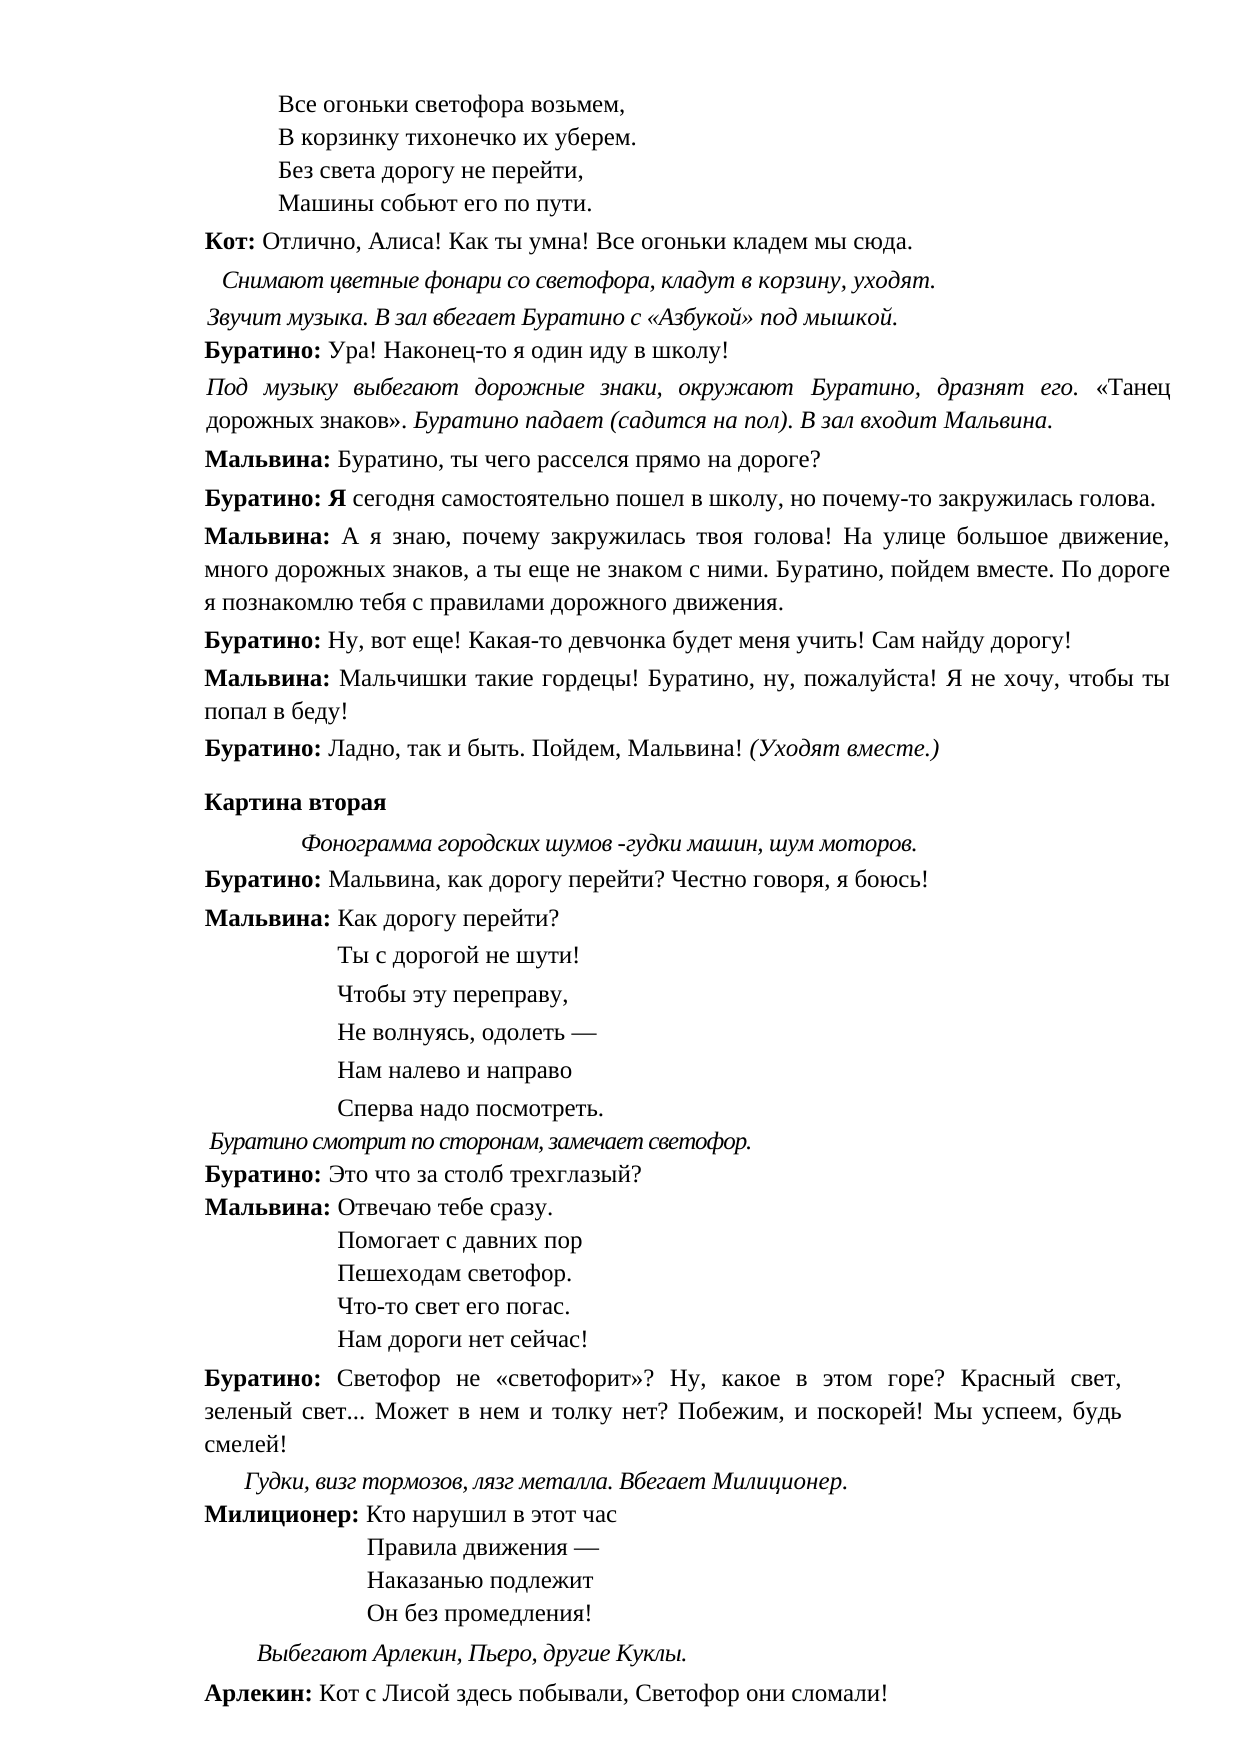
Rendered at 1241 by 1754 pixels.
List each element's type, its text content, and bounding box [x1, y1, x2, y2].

text Мальвина: Отвечаю тебе сразу. [204, 1192, 1171, 1221]
text Милиционер: Кто нарушил в этот час [204, 1499, 1091, 1528]
text Выбегают Арлекин, Пьеро, другие Куклы. [257, 1638, 1171, 1667]
text Буратино: Светофор не «светофорит»? Ну, какое в этом горе? Красный свет, зеленый свет... Может в нем и толку нет? Побежим, и поскорей! Мы успеем, будь смелей! [204, 1363, 1123, 1458]
text Гудки, визг тормозов, лязг металла. Вбегает Милиционер. [244, 1466, 1171, 1495]
text Арлекин: Кот с Лисой здесь побывали, Светофор они сломали! [204, 1678, 1171, 1706]
text Картина вторая [204, 787, 1171, 815]
text Буратино смотрит по сторонам, замечает светофор. [209, 1126, 1171, 1154]
text Не волнуясь, одолеть — [204, 1017, 1075, 1045]
text Он без промедления! [204, 1598, 1091, 1627]
text Правила движения — [204, 1532, 1091, 1561]
text Ты с дорогой не шути! [204, 941, 1075, 969]
text Сперва надо посмотреть. [204, 1093, 1075, 1121]
text В корзинку тихонечко их уберем. [204, 122, 1091, 150]
text Без света дорогу не перейти, [204, 155, 1091, 183]
text Фонограмма городских шумов -гудки машин, шум моторов. [301, 828, 1123, 856]
text Пешеходам светофор. [228, 1258, 1171, 1287]
text Буратино: Это что за столб трехглазый? [204, 1159, 1171, 1188]
text Мальвина: Мальчишки такие гордецы! Буратино, ну, пожалуйста! Я не хочу, чтобы ты попал в беду! [204, 663, 1170, 725]
text Мальвина: Как дорогу перейти? [204, 903, 1075, 931]
text Мальвина: Буратино, ты чего расселся прямо на дороге? [204, 444, 1171, 473]
text Кот: Отлично, Алиса! Как ты умна! Все огоньки кладем мы сюда. [204, 226, 1091, 255]
text Под музыку выбегают дорожные знаки, окружают Буратино, дразнят его. «Танец дорожных знаков». Буратино падает (садится на пол). В зал входит Мальвина. [206, 372, 1171, 434]
text Что-то свет его погас. [228, 1291, 1171, 1320]
text Помогает с давних пор [228, 1225, 1171, 1254]
text Все огоньки светофора возьмем, [204, 89, 1091, 117]
text Буратино: Мальвина, как дорогу перейти? Честно говоря, я боюсь! [204, 864, 1170, 893]
text Звучит музыка. В зал вбегает Буратино с «Азбукой» под мышкой. [207, 302, 1171, 331]
text Чтобы эту переправу, [204, 979, 1075, 1007]
text Машины собьют его по пути. [204, 188, 1091, 216]
text Буратино: Ладно, так и быть. Пойдем, Мальвина! (Уходят вместе.) [204, 733, 1170, 762]
text Буратино: Я сегодня самостоятельно пошел в школу, но почему-то закружилась голова. [204, 483, 1171, 512]
text Буратино: Ура! Наконец-то я один иду в школу! [204, 335, 1171, 364]
text Нам дороги нет сейчас! [228, 1324, 1171, 1353]
text Снимают цветные фонари со светофора, кладут в корзину, уходят. [222, 265, 1171, 293]
text Буратино: Ну, вот еще! Какая-то девчонка будет меня учить! Сам найду дорогу! [204, 625, 1170, 654]
text Наказанью подлежит [204, 1566, 1091, 1594]
text Нам налево и направо [204, 1055, 1075, 1083]
text Мальвина: А я знаю, почему закружилась твоя голова! На улице большое движение, много дорожных знаков, а ты еще не знаком с ними. Буратино, пойдем вместе. По дороге я познакомлю тебя с правилами дорожного движения. [204, 521, 1171, 616]
